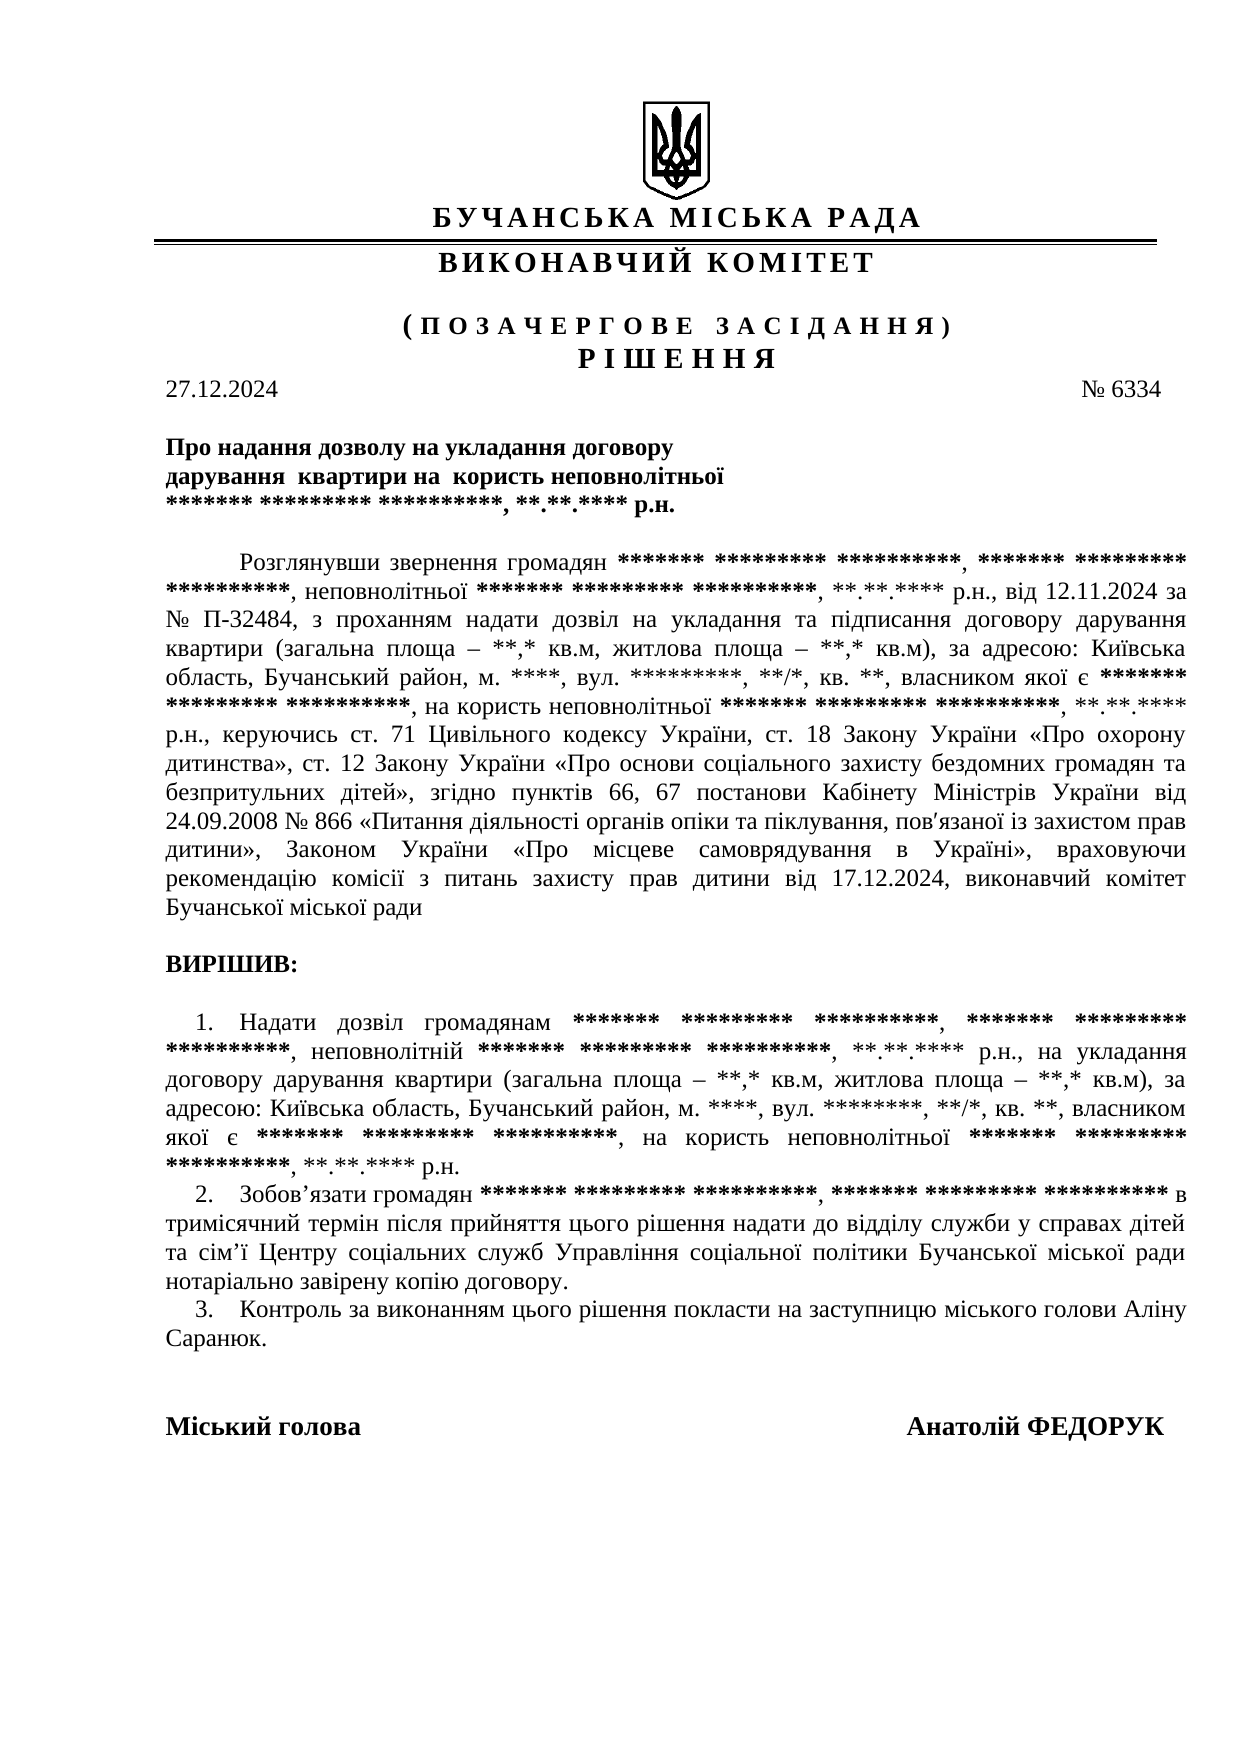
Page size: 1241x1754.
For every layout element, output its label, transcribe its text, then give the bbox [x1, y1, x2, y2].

picture [641, 100, 712, 201]
list Контроль за виконанням цього рішення покласти на заступницю міського голови Аліну Саранюк. [165, 1294, 1187, 1352]
text ВИРІШИВ: [165, 949, 1187, 978]
table_header 27.12.2024 [154, 375, 667, 403]
text РІШЕННЯ [165, 341, 1187, 374]
text БУЧАНСЬКА МІСЬКА РАДА [165, 200, 1187, 234]
list Надати дозвіл громадянам ******* ********* **********, ******* ********* **********, неповнолітній ******* ********* **********, **.**.**** р.н., на укладання договору дарування квартири (загальна площа – **,* кв.м, житлова площа – **,* кв.м), за адресою: Київська область, Бучанський район, м. ****, вул. ********, **/*, кв. **, власником якої є ******* ********* **********, на користь неповнолітньої ******* ********* **********, **.**.**** р.н. [165, 1007, 1187, 1179]
list Зобов’язати громадян ******* ********* **********, ******* ********* ********** в тримісячний термін після прийняття цього рішення надати до відділу служби у справах дітей та сім’ї Центру соціальних служб Управління соціальної політики Бучанської міської ради нотаріально завірену копію договору. [165, 1179, 1187, 1294]
table_header ВИКОНАВЧИЙ КОМІТЕТ [154, 245, 1157, 307]
text Розглянувши звернення громадян ******* ********* **********, ******* ********* **********, неповнолітньої ******* ********* **********, **.**.**** р.н., від 12.11.2024 за № П-32484, з проханням надати дозвіл на укладання та підписання договору дарування квартири (загальна площа – **,* кв.м, житлова площа – **,* кв.м), за адресою: Київська область, Бучанський район, м. ****, вул. *********, **/*, кв. **, власником якої є ******* ********* **********, на користь неповнолітньої ******* ********* **********, **.**.**** р.н., керуючись ст. 71 Цивільного кодексу України, ст. 18 Закону України «Про охорону дитинства», ст. 12 Закону України «Про основи соціального захисту бездомних громадян та безпритульних дітей», згідно пунктів 66, 67 постанови Кабінету Міністрів України від 24.09.2008 № 866 «Питання діяльності органів опіки та піклування, пов′язаної із захистом прав дитини», Законом України «Про місцеве самоврядування в Україні», враховуючи рекомендацію комісії з питань захисту прав дитини від 17.12.2024, виконавчий комітет Бучанської міської ради [165, 547, 1187, 921]
table_header Анатолій ФЕДОРУК [664, 1410, 1175, 1441]
text (ПОЗАЧЕРГОВЕ ЗАСІДАННЯ) [165, 307, 1187, 341]
table_header Міський голова [154, 1410, 664, 1441]
text Про надання дозволу на укладання договору [165, 432, 921, 461]
text дарування квартири на користь неповнолітньої [165, 461, 921, 489]
text ******* ********* **********, **.**.**** р.н. [165, 489, 921, 518]
table_header № 6334 [668, 375, 1181, 403]
